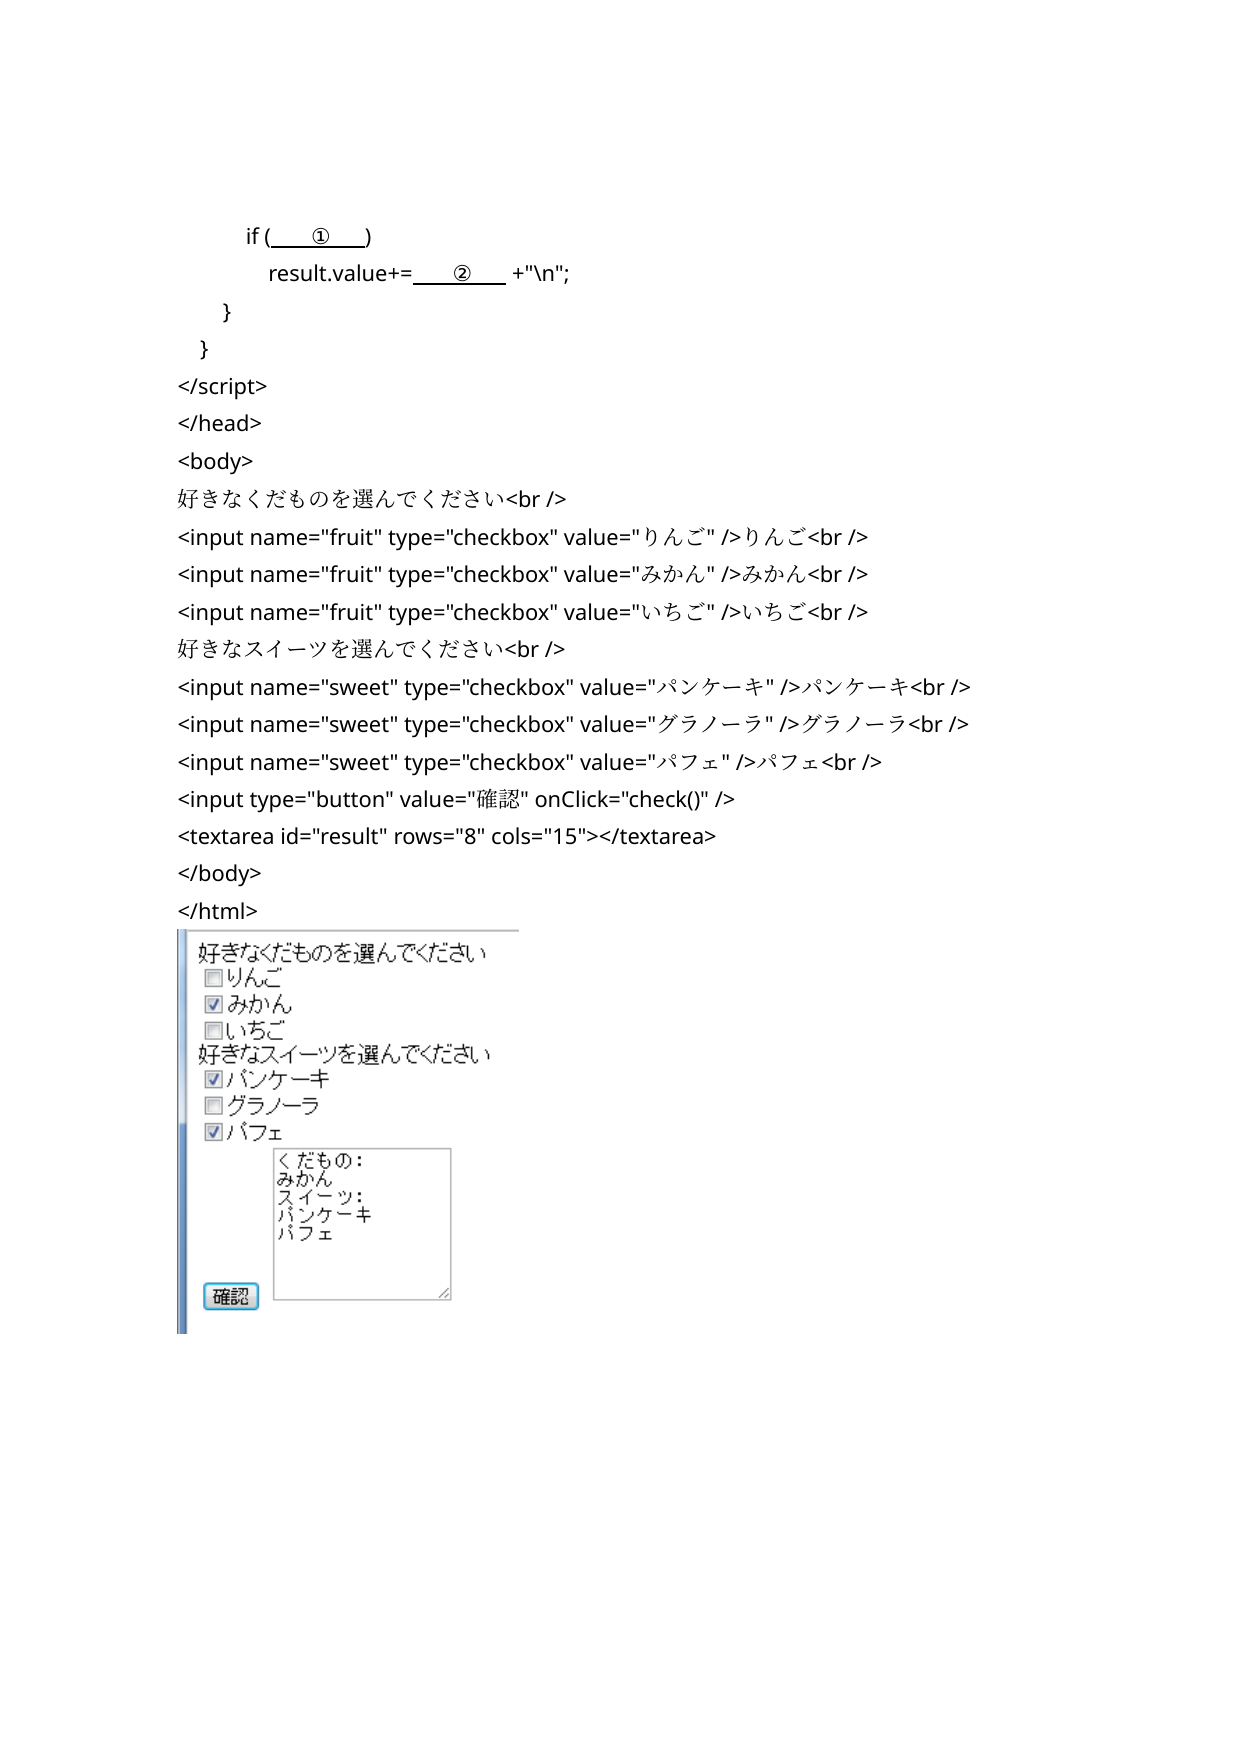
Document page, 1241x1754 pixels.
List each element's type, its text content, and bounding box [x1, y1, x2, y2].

text result.value+= ② +"\n"; [177, 254, 1063, 292]
text <textarea id="result" rows="8" cols="15"></textarea> [177, 817, 1063, 854]
text <input name="sweet" type="checkbox" value="パンケーキ" />パンケーキ<br /> [177, 667, 1063, 704]
text <input name="fruit" type="checkbox" value="りんご" />りんご<br /> [177, 517, 1063, 554]
text } [177, 292, 1063, 329]
picture [177, 929, 519, 1334]
text <input type="button" value="確認" onClick="check()" /> [177, 779, 1063, 817]
text </body> [177, 854, 1063, 892]
text } [177, 329, 1063, 367]
text </script> [177, 367, 1063, 404]
text <input name="fruit" type="checkbox" value="みかん" />みかん<br /> [177, 554, 1063, 592]
text <body> [177, 442, 1063, 479]
text <input name="fruit" type="checkbox" value="いちご" />いちご<br /> [177, 592, 1063, 629]
text 好きなスイーツを選んでください<br /> [177, 629, 1063, 667]
text </html> [177, 892, 1063, 929]
text </head> [177, 404, 1063, 442]
text <input name="sweet" type="checkbox" value="パフェ" />パフェ<br /> [177, 742, 1063, 779]
text <input name="sweet" type="checkbox" value="グラノーラ" />グラノーラ<br /> [177, 704, 1063, 742]
text 好きなくだものを選んでください<br /> [177, 479, 1063, 517]
text if ( ① ) [177, 217, 1063, 254]
